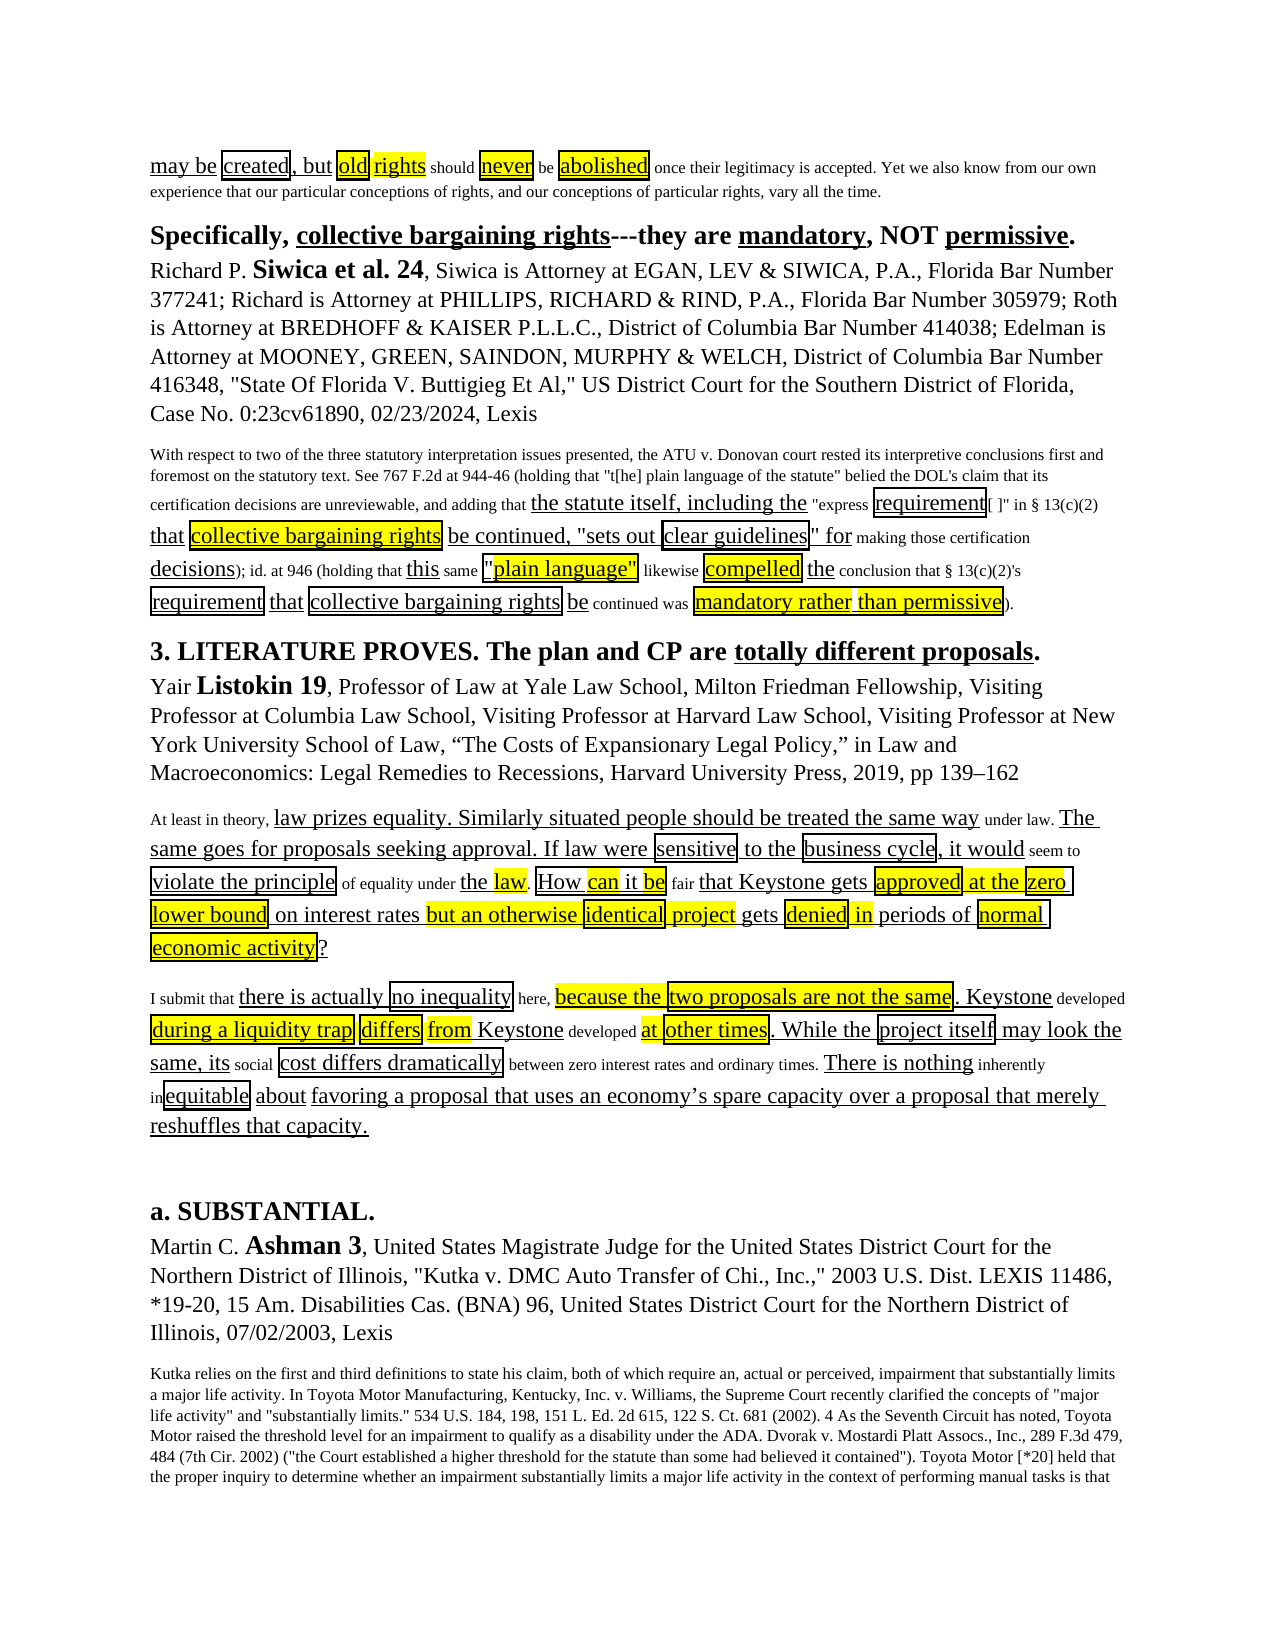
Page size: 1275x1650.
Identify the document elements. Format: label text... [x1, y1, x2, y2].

text With respect to two of the three statutory interpretation issues presented, the ATU v. Donovan court rested its interpretive conclusions first and foremost on the statutory text. See 767 F.2d at 944-46 (holding that "t[he] plain language of the statute" belied the DOL's claim that its certification decisions are unreviewable, and adding that the statute itself, including the "express requirement[ ]" in § 13(c)(2) that collective bargaining rights be continued, "sets out clear guidelines" for making those certification decisions); id. at 946 (holding that this same "plain language" likewise compelled the conclusion that § 13(c)(2)'s requirement that collective bargaining rights be continued was mandatory rather than permissive). [150, 445, 1125, 616]
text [150, 1364, 1125, 1486]
text At least in theory, law prizes equality. Similarly situated people should be treated the same way under law. The same goes for proposals seeking approval. If law were sensitive to the business cycle, it would seem to violate the principle of equality under the law. How can it be fair that Keystone gets approved at the zero lower bound on interest rates but an otherwise identical project gets denied in periods of normal economic activity? [150, 804, 1125, 962]
text Yair Listokin 19, Professor of Law at Yale Law School, Milton Friedman Fellowship, Visiting Professor at Columbia Law School, Visiting Professor at Harvard Law School, Visiting Professor at New York University School of Law, “The Costs of Expansionary Legal Policy,” in Law and Macroeconomics: Legal Remedies to Recessions, Harvard University Press, 2019, pp 139–162 [150, 669, 1125, 785]
subtitle a. SUBSTANTIAL. [150, 1195, 1125, 1227]
text I submit that there is actually no inequality here, because the two proposals are not the same. Keystone developed during a liquidity trap differs from Keystone developed at other times. While the project itself may look the same, its social cost differs dramatically between zero interest rates and ordinary times. There is nothing inherently inequitable about favoring a proposal that uses an economy’s spare capacity over a proposal that merely reshuffles that capacity. [150, 981, 1125, 1139]
text Richard P. Siwica et al. 24, Siwica is Attorney at EGAN, LEV & SIWICA, P.A., Florida Bar Number 377241; Richard is Attorney at PHILLIPS, RICHARD & RIND, P.A., Florida Bar Number 305979; Roth is Attorney at BREDHOFF & KAISER P.L.L.C., District of Columbia Bar Number 414038; Edelman is Attorney at MOONEY, GREEN, SAINDON, MURPHY & WELCH, District of Columbia Bar Number 416348, "State Of Florida V. Buttigieg Et Al," US District Court for the Southern District of Florida, Case No. 0:23cv61890, 02/23/2024, Lexis [150, 253, 1125, 426]
text Martin C. Ashman 3, United States Magistrate Judge for the United States District Court for the Northern District of Illinois, "Kutka v. DMC Auto Transfer of Chi., Inc.," 2003 U.S. Dist. LEXIS 11486, *19-20, 15 Am. Disabilities Cas. (BNA) 96, United States District Court for the Northern District of Illinois, 07/02/2003, Lexis [150, 1229, 1125, 1345]
subtitle 3. LITERATURE PROVES. The plan and CP are totally different proposals. [150, 635, 1125, 667]
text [150, 150, 1125, 201]
subtitle Specifically, collective bargaining rights---they are mandatory, NOT permissive. [150, 219, 1125, 250]
